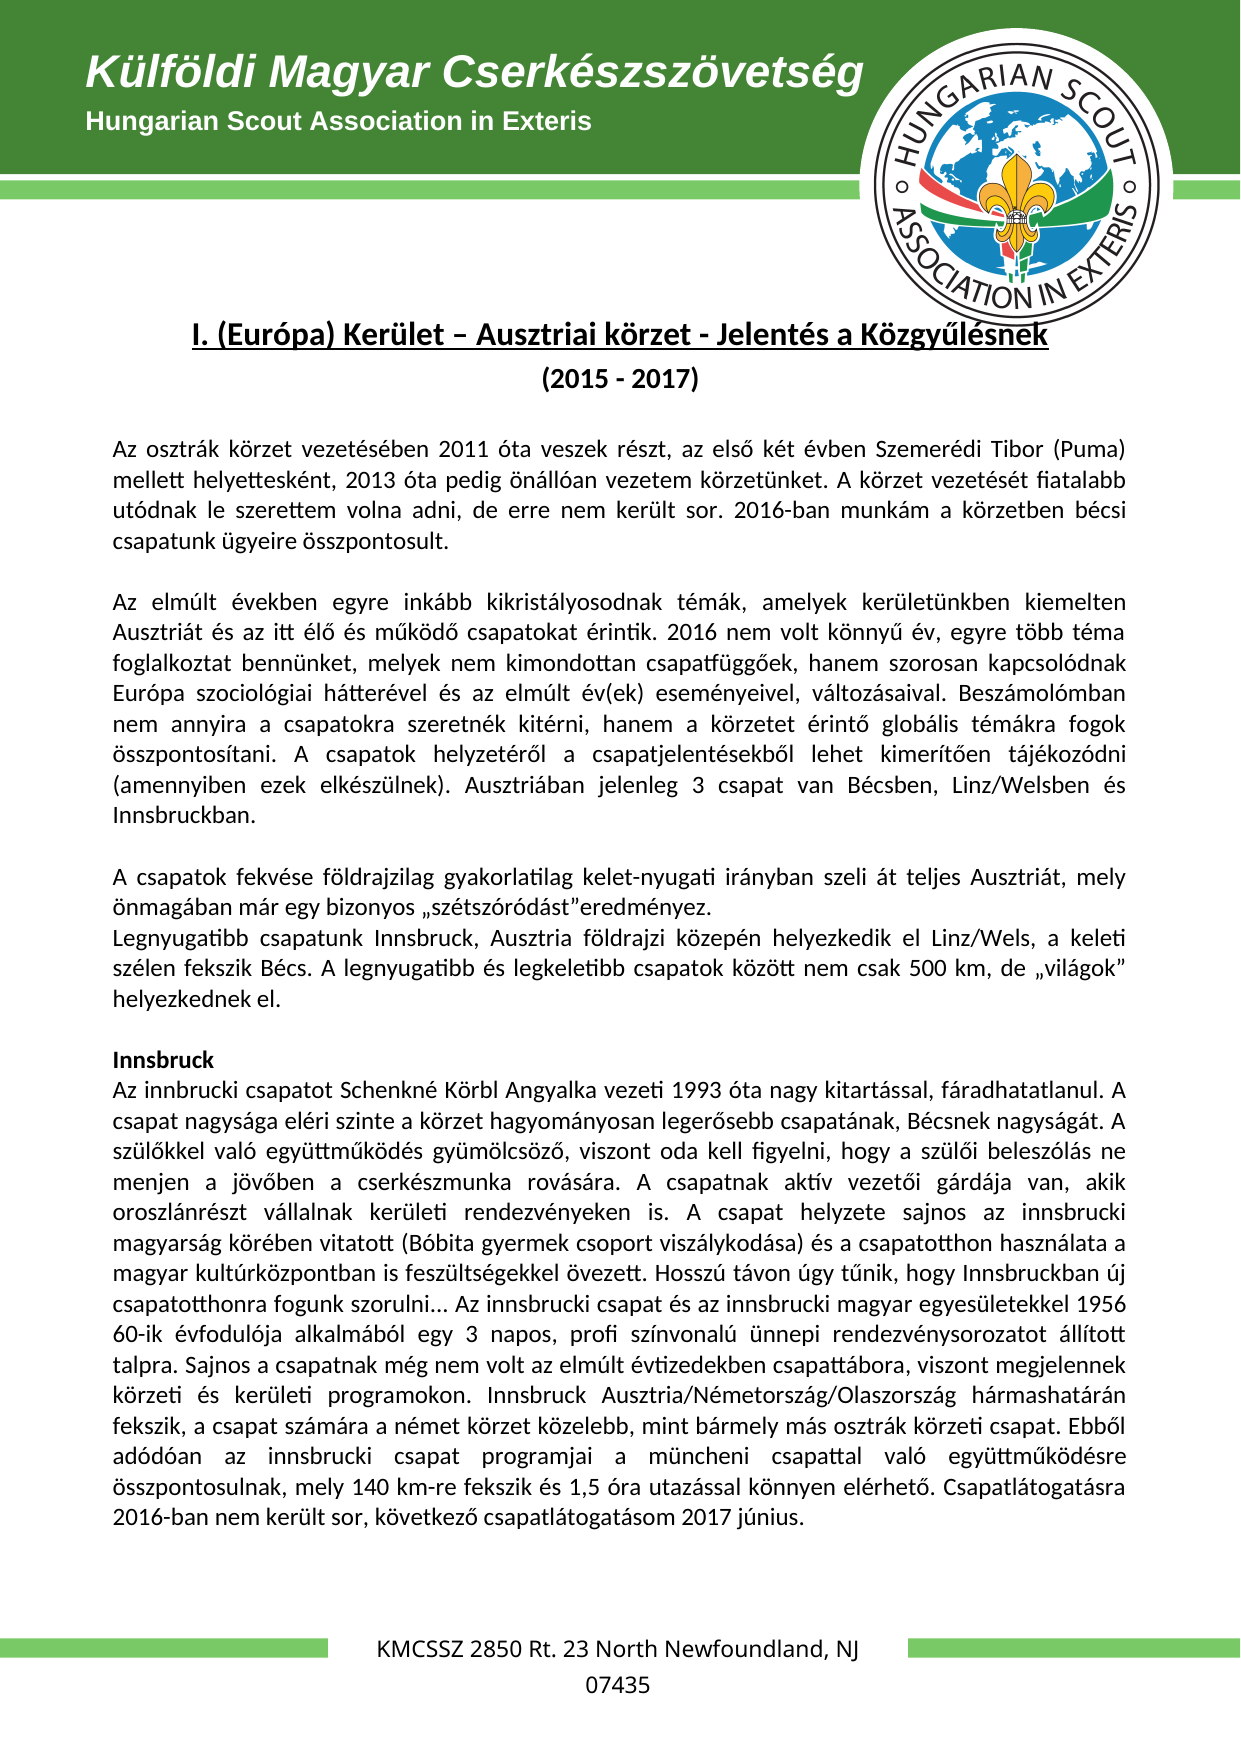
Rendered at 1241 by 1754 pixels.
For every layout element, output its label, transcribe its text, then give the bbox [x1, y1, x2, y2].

text Legnyugatibb csapatunk Innsbruck, Ausztria földrajzi közepén helyezkedik el Linz/Wels, a keleti szélen fekszik Bécs. A legnyugatibb és legkeletibb csapatok között nem csak 500 km, de „világok” helyezkednek el. [112, 922, 1128, 1013]
text (2015 - 2017) [112, 360, 1128, 396]
text Az innbrucki csapatot Schenkné Körbl Angyalka vezeti 1993 óta nagy kitartással, fáradhatatlanul. A csapat nagysága eléri szinte a körzet hagyományosan legerősebb csapatának, Bécsnek nagyságát. A szülőkkel való együttműködés gyümölcsöző, viszont oda kell figyelni, hogy a szülői beleszólás ne menjen a jövőben a cserkészmunka rovására. A csapatnak aktív vezetői gárdája van, akik oroszlánrészt vállalnak kerületi rendezvényeken is. A csapat helyzete sajnos az innsbrucki magyarság körében vitatott (Bóbita gyermek csoport viszálykodása) és a csapatotthon használata a magyar kultúrközpontban is feszültségekkel övezett. Hosszú távon úgy tűnik, hogy Innsbruckban új csapatotthonra fogunk szorulni... Az innsbrucki csapat és az innsbrucki magyar egyesületekkel 1956 60-ik évfodulója alkalmából egy 3 napos, profi színvonalú ünnepi rendezvénysorozatot állított talpra. Sajnos a csapatnak még nem volt az elmúlt évtizedekben csapattábora, viszont megjelennek körzeti és kerületi programokon. Innsbruck Ausztria/Németország/Olaszország hármashatárán fekszik, a csapat számára a német körzet közelebb, mint bármely más osztrák körzeti csapat. Ebből adódóan az innsbrucki csapat programjai a müncheni csapattal való együttműködésre összpontosulnak, mely 140 km-re fekszik és 1,5 óra utazással könnyen elérhető. Csapatlátogatásra 2016-ban nem került sor, következő csapatlátogatásom 2017 június. [112, 1074, 1128, 1532]
text Innsbruck [112, 1044, 1128, 1074]
text Az elmúlt években egyre inkább kikristályosodnak témák, amelyek kerületünkben kiemelten Ausztriát és az itt élő és működő csapatokat érintik. 2016 nem volt könnyű év, egyre több téma foglalkoztat bennünket, melyek nem kimondottan csapatfüggőek, hanem szorosan kapcsolódnak Európa szociológiai hátterével és az elmúlt év(ek) eseményeivel, változásaival. Beszámolómban nem annyira a csapatokra szeretnék kitérni, hanem a körzetet érintő globális témákra fogok összpontosítani. A csapatok helyzetéről a csapatjelentésekből lehet kimerítően tájékozódni (amennyiben ezek elkészülnek). Ausztriában jelenleg 3 csapat van Bécsben, Linz/Welsben és Innsbruckban. [112, 586, 1128, 830]
picture [868, 37, 1165, 332]
text A csapatok fekvése földrajzilag gyakorlatilag kelet-nyugati irányban szeli át teljes Ausztriát, mely önmagában már egy bizonyos „szétszóródást”eredményez. [112, 861, 1128, 922]
text Az osztrák körzet vezetésében 2011 óta veszek részt, az első két évben Szemerédi Tibor (Puma) mellett helyettesként, 2013 óta pedig önállóan vezetem körzetünket. A körzet vezetését fiatalabb utódnak le szerettem volna adni, de erre nem került sor. 2016-ban munkám a körzetben bécsi csapatunk ügyeire összpontosult. [112, 433, 1128, 555]
text I. (Európa) Kerület – Ausztriai körzet - Jelentés a Közgyűlésnek [112, 313, 1128, 354]
